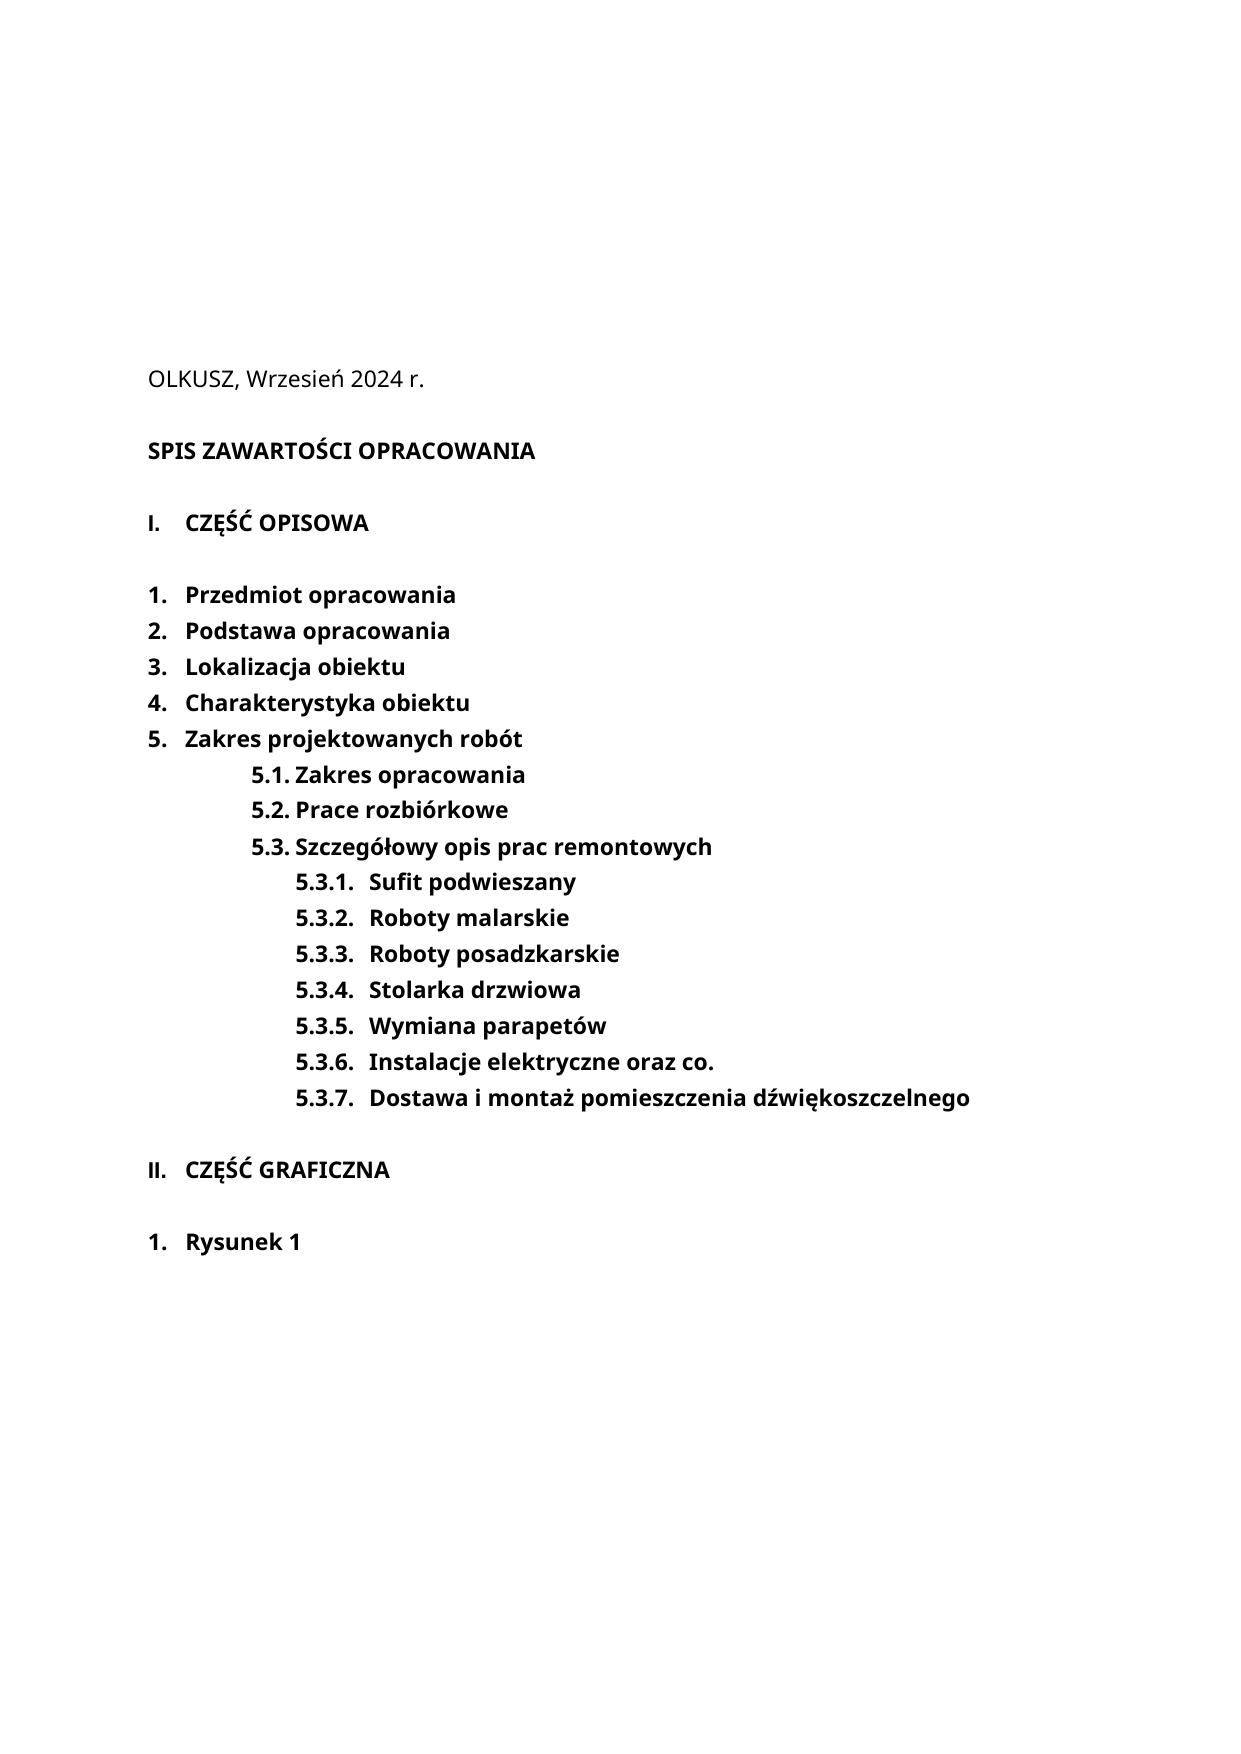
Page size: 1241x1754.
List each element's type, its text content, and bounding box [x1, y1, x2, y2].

list CZĘŚĆ GRAFICZNA [148, 1154, 1093, 1185]
list Zakres projektowanych robót [148, 723, 1093, 754]
text SPIS ZAWARTOŚCI OPRACOWANIA [148, 435, 1093, 466]
list Roboty malarskie [295, 902, 1093, 933]
text OLKUSZ, Wrzesień 2024 r. [148, 363, 1093, 394]
list Dostawa i montaż pomieszczenia dźwiękoszczelnego [295, 1082, 1093, 1113]
list Lokalizacja obiektu [148, 651, 1093, 682]
list CZĘŚĆ OPISOWA [148, 507, 1093, 538]
list Podstawa opracowania [148, 615, 1093, 646]
list Prace rozbiórkowe [251, 794, 1093, 826]
list Wymiana parapetów [295, 1010, 1093, 1041]
list Stolarka drzwiowa [295, 974, 1093, 1005]
list Zakres opracowania [251, 758, 1093, 790]
list Sufit podwieszany [295, 866, 1093, 898]
list Charakterystyka obiektu [148, 687, 1093, 718]
list Rysunek 1 [148, 1226, 1093, 1257]
list Przedmiot opracowania [148, 579, 1093, 610]
list Roboty posadzkarskie [295, 938, 1093, 969]
list Szczegółowy opis prac remontowych [251, 830, 1093, 862]
list Instalacje elektryczne oraz co. [295, 1046, 1093, 1077]
